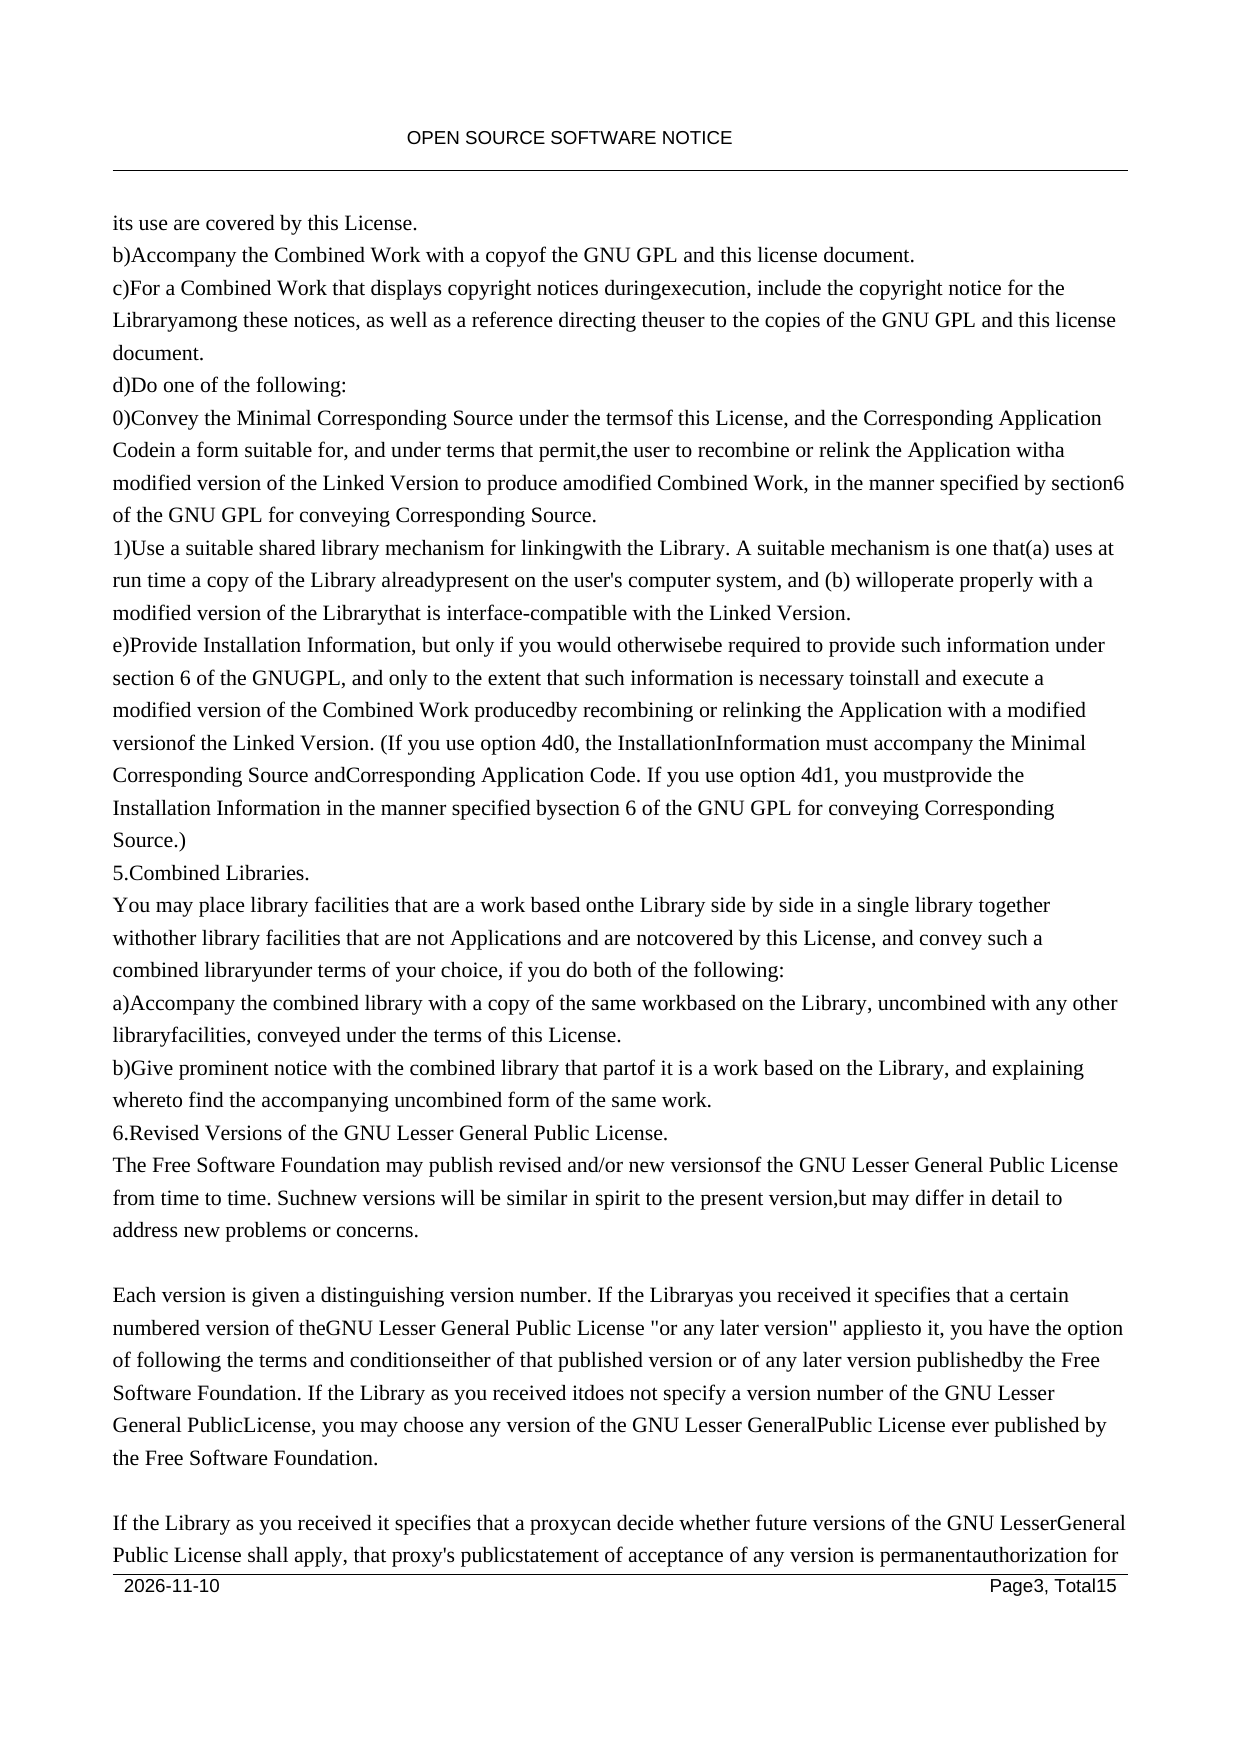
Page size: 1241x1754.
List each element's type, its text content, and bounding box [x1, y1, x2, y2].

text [112, 206, 1128, 239]
text 6.Revised Versions of the GNU Lesser General Public License. [112, 1116, 1128, 1149]
text You may place library facilities that are a work based onthe Library side by side in a single library together withother library facilities that are not Applications and are notcovered by this License, and convey such a combined libraryunder terms of your choice, if you do both of the following: [112, 889, 1128, 986]
text e)Provide Installation Information, but only if you would otherwisebe required to provide such information under section 6 of the GNUGPL, and only to the extent that such information is necessary toinstall and execute a modified version of the Combined Work producedby recombining or relinking the Application with a modified versionof the Linked Version. (If you use option 4d0, the InstallationInformation must accompany the Minimal Corresponding Source andCorresponding Application Code. If you use option 4d1, you mustprovide the Installation Information in the manner specified bysection 6 of the GNU GPL for conveying Corresponding Source.) [112, 629, 1128, 856]
text a)Accompany the combined library with a copy of the same workbased on the Library, uncombined with any other libraryfacilities, conveyed under the terms of this License. [112, 986, 1128, 1051]
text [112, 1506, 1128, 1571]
text c)For a Combined Work that displays copyright notices duringexecution, include the copyright notice for the Libraryamong these notices, as well as a reference directing theuser to the copies of the GNU GPL and this license document. [112, 271, 1128, 369]
text b)Accompany the Combined Work with a copyof the GNU GPL and this license document. [112, 239, 1128, 271]
text 5.Combined Libraries. [112, 856, 1128, 889]
text The Free Software Foundation may publish revised and/or new versionsof the GNU Lesser General Public License from time to time. Suchnew versions will be similar in spirit to the present version,but may differ in detail to address new problems or concerns. [112, 1149, 1128, 1246]
text b)Give prominent notice with the combined library that partof it is a work based on the Library, and explaining whereto find the accompanying uncombined form of the same work. [112, 1051, 1128, 1116]
text Each version is given a distinguishing version number. If the Libraryas you received it specifies that a certain numbered version of theGNU Lesser General Public License "or any later version" appliesto it, you have the option of following the terms and conditionseither of that published version or of any later version publishedby the Free Software Foundation. If the Library as you received itdoes not specify a version number of the GNU Lesser General PublicLicense, you may choose any version of the GNU Lesser GeneralPublic License ever published by the Free Software Foundation. [112, 1279, 1128, 1474]
text 0)Convey the Minimal Corresponding Source under the termsof this License, and the Corresponding Application Codein a form suitable for, and under terms that permit,the user to recombine or relink the Application witha modified version of the Linked Version to produce amodified Combined Work, in the manner specified by section6 of the GNU GPL for conveying Corresponding Source. [112, 401, 1128, 531]
text d)Do one of the following: [112, 369, 1128, 401]
text 1)Use a suitable shared library mechanism for linkingwith the Library. A suitable mechanism is one that(a) uses at run time a copy of the Library alreadypresent on the user's computer system, and (b) willoperate properly with a modified version of the Librarythat is interface-compatible with the Linked Version. [112, 531, 1128, 629]
